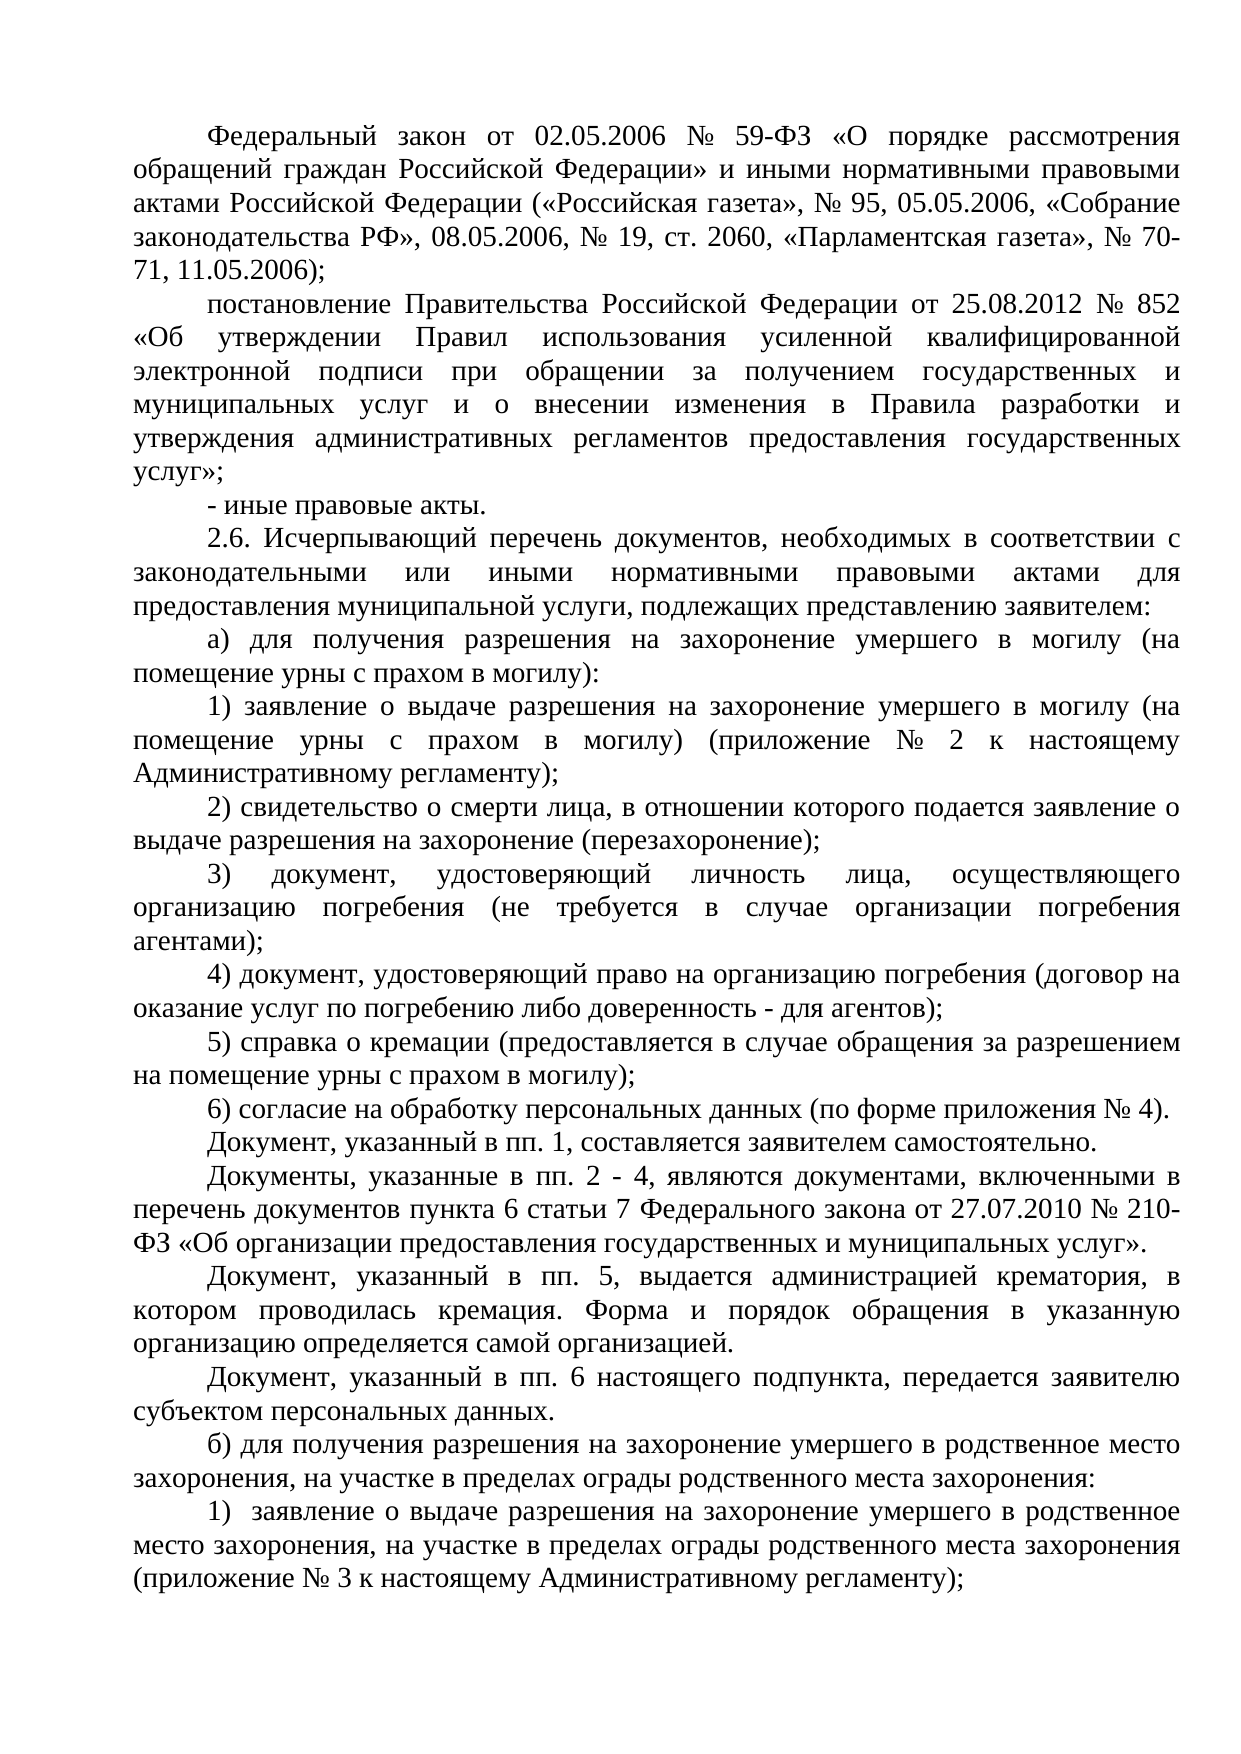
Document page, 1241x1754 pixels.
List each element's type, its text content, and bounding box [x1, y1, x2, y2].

text б) для получения разрешения на захоронение умершего в родственное место захоронения, на участке в пределах ограды родственного места захоронения: [133, 1426, 1181, 1493]
text 1) заявление о выдаче разрешения на захоронение умершего в родственное место захоронения, на участке в пределах ограды родственного места захоронения (приложение № 3 к настоящему Административному регламенту); [133, 1493, 1181, 1594]
text 6) согласие на обработку персональных данных (по форме приложения № 4). [133, 1091, 1181, 1124]
text 3) документ, удостоверяющий личность лица, осуществляющего организацию погребения (не требуется в случае организации погребения агентами); [133, 856, 1181, 957]
text 2) свидетельство о смерти лица, в отношении которого подается заявление о выдаче разрешения на захоронение (перезахоронение); [133, 789, 1181, 856]
text Федеральный закон от 02.05.2006 № 59-ФЗ «О порядке рассмотрения обращений граждан Российской Федерации» и иными нормативными правовыми актами Российской Федерации («Российская газета», № 95, 05.05.2006, «Собрание законодательства РФ», 08.05.2006, № 19, ст. 2060, «Парламентская газета», № 70-71, 11.05.2006); [133, 118, 1181, 286]
text 1) заявление о выдаче разрешения на захоронение умершего в могилу (на помещение урны с прахом в могилу) (приложение № 2 к настоящему Административному регламенту); [133, 688, 1181, 789]
text Документ, указанный в пп. 5, выдается администрацией крематория, в котором проводилась кремация. Форма и порядок обращения в указанную организацию определяется самой организацией. [133, 1258, 1181, 1359]
text Документы, указанные в пп. 2 - 4, являются документами, включенными в перечень документов пункта 6 статьи 7 Федерального закона от 27.07.2010 № 210-ФЗ «Об организации предоставления государственных и муниципальных услуг». [133, 1158, 1181, 1258]
text 5) справка о кремации (предоставляется в случае обращения за разрешением на помещение урны с прахом в могилу); [133, 1024, 1181, 1091]
text - иные правовые акты. [133, 487, 1181, 521]
text Документ, указанный в пп. 1, составляется заявителем самостоятельно. [133, 1124, 1181, 1158]
text 2.6. Исчерпывающий перечень документов, необходимых в соответствии с законодательными или иными нормативными правовыми актами для предоставления муниципальной услуги, подлежащих представлению заявителем: [133, 521, 1181, 621]
text Документ, указанный в пп. 6 настоящего подпункта, передается заявителю субъектом персональных данных. [133, 1359, 1181, 1426]
text постановление Правительства Российской Федерации от 25.08.2012 № 852 «Об утверждении Правил использования усиленной квалифицированной электронной подписи при обращении за получением государственных и муниципальных услуг и о внесении изменения в Правила разработки и утверждения административных регламентов предоставления государственных услуг»; [133, 286, 1181, 487]
text 4) документ, удостоверяющий право на организацию погребения (договор на оказание услуг по погребению либо доверенность - для агентов); [133, 957, 1181, 1024]
text а) для получения разрешения на захоронение умершего в могилу (на помещение урны с прахом в могилу): [133, 621, 1181, 688]
